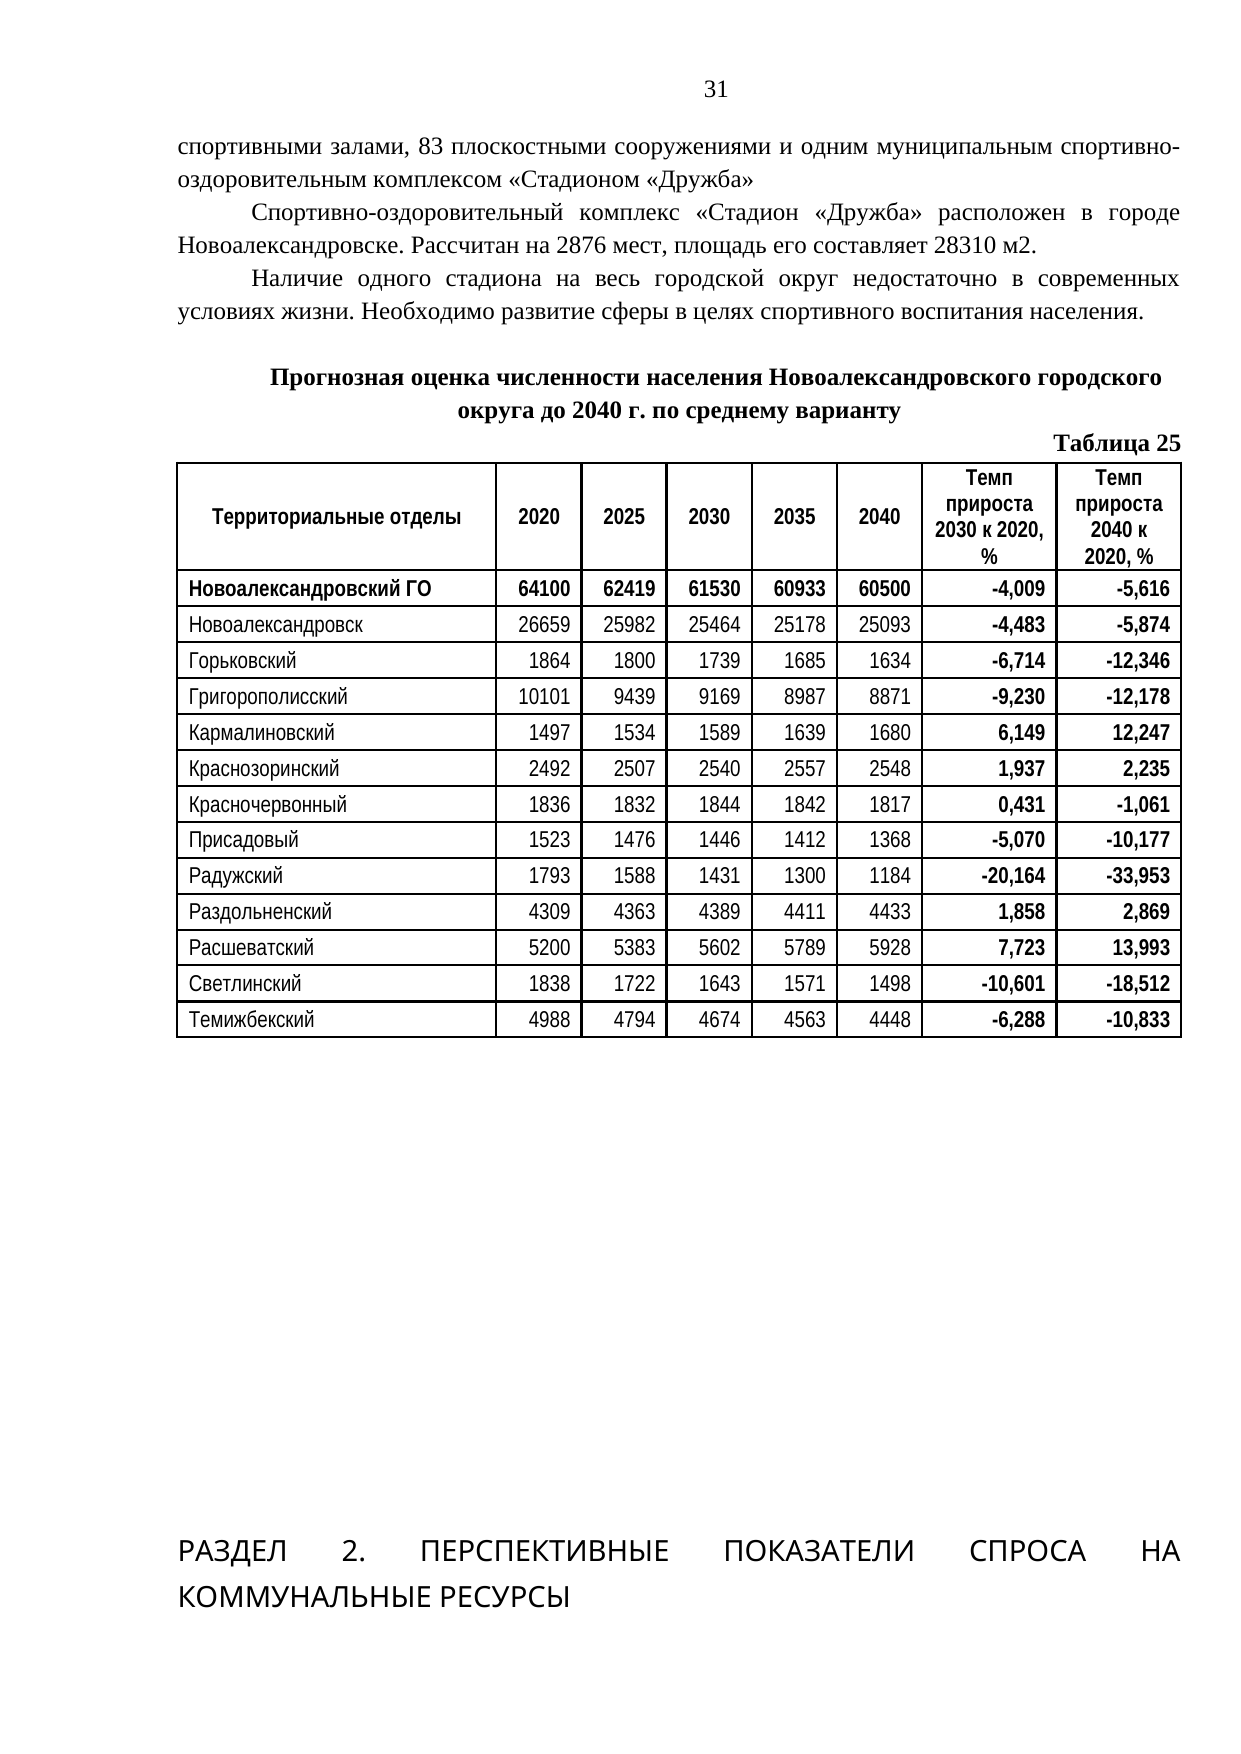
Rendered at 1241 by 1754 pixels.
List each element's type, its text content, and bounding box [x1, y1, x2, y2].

table_cell 1832 [583, 787, 665, 821]
table_header Темп прироста 2030 к 2020, % [923, 464, 1055, 569]
table_cell Темижбекский [178, 1003, 495, 1036]
table_cell -33,953 [1058, 859, 1180, 892]
table_cell 5383 [583, 931, 665, 964]
table_cell 1368 [838, 823, 921, 857]
table_cell 4389 [668, 895, 751, 928]
table_cell 4988 [497, 1003, 580, 1036]
table_cell Новоалександровский ГО [178, 571, 495, 605]
table_cell 5200 [497, 931, 580, 964]
table_cell 1639 [753, 715, 836, 749]
table_cell 2540 [668, 751, 751, 785]
text Спортивно-оздоровительный комплекс «Стадион «Дружба» расположен в городе Новоалександровске. Рассчитан на 2876 мест, площадь его составляет 28310 м2. [177, 197, 1181, 259]
table_cell Кармалиновский [178, 715, 495, 749]
table_cell 1817 [838, 787, 921, 821]
table_cell 1864 [497, 643, 580, 677]
table_cell Расшеватский [178, 931, 495, 964]
table_cell 4411 [753, 895, 836, 928]
table_cell 2,235 [1058, 751, 1180, 785]
table_cell Новоалександровск [178, 607, 495, 641]
table_cell -10,177 [1058, 823, 1180, 857]
table_cell -18,512 [1058, 966, 1180, 1000]
table_cell Краснозоринский [178, 751, 495, 785]
table_header 2020 [497, 464, 580, 569]
table_cell -5,874 [1058, 607, 1180, 641]
table_cell -6,714 [923, 643, 1055, 677]
table_cell -1,061 [1058, 787, 1180, 821]
table_cell 1739 [668, 643, 751, 677]
table_header Территориальные отделы [178, 464, 495, 569]
table_cell 1,937 [923, 751, 1055, 785]
table_cell 1300 [753, 859, 836, 892]
table_cell 1838 [497, 966, 580, 1000]
table_cell 13,993 [1058, 931, 1180, 964]
table_cell 8871 [838, 679, 921, 713]
text Прогнозная оценка численности населения Новоалександровского городского округа до 2040 г. по среднему варианту [177, 362, 1181, 424]
table_cell 6,149 [923, 715, 1055, 749]
table_cell 60933 [753, 571, 836, 605]
table_cell -10,833 [1058, 1003, 1180, 1036]
table_cell 8987 [753, 679, 836, 713]
table_cell 1844 [668, 787, 751, 821]
table_cell Красночервонный [178, 787, 495, 821]
table_cell 1412 [753, 823, 836, 857]
table_header 2040 [838, 464, 921, 569]
table_cell -20,164 [923, 859, 1055, 892]
table_cell Григорополисский [178, 679, 495, 713]
table_cell 1685 [753, 643, 836, 677]
table_cell 9439 [583, 679, 665, 713]
table_cell 4794 [583, 1003, 665, 1036]
table_cell 4309 [497, 895, 580, 928]
table_cell 12,247 [1058, 715, 1180, 749]
table_cell 1498 [838, 966, 921, 1000]
table_cell -5,070 [923, 823, 1055, 857]
table_cell Радужский [178, 859, 495, 892]
table_cell 4448 [838, 1003, 921, 1036]
table_cell 60500 [838, 571, 921, 605]
table_cell 5602 [668, 931, 751, 964]
table_cell -4,483 [923, 607, 1055, 641]
table_cell 4363 [583, 895, 665, 928]
table_cell -12,346 [1058, 643, 1180, 677]
table_cell 1722 [583, 966, 665, 1000]
table_cell 1446 [668, 823, 751, 857]
table_cell -12,178 [1058, 679, 1180, 713]
table_cell 1523 [497, 823, 580, 857]
table_cell 1476 [583, 823, 665, 857]
table_cell 1497 [497, 715, 580, 749]
text РАЗДЕЛ 2. ПЕРСПЕКТИВНЫЕ ПОКАЗАТЕЛИ СПРОСА НА КОММУНАЛЬНЫЕ РЕСУРСЫ [177, 1531, 1181, 1616]
table_cell 1571 [753, 966, 836, 1000]
table_cell 2,869 [1058, 895, 1180, 928]
table_cell -10,601 [923, 966, 1055, 1000]
table_cell 64100 [497, 571, 580, 605]
table_cell 26659 [497, 607, 580, 641]
table_cell 2557 [753, 751, 836, 785]
table_cell 1,858 [923, 895, 1055, 928]
table_cell 1589 [668, 715, 751, 749]
table_cell 2548 [838, 751, 921, 785]
table_header 2035 [753, 464, 836, 569]
table_cell 25178 [753, 607, 836, 641]
table_cell 10101 [497, 679, 580, 713]
table_cell 1634 [838, 643, 921, 677]
table_cell -9,230 [923, 679, 1055, 713]
text Наличие одного стадиона на весь городской округ недостаточно в современных условиях жизни. Необходимо развитие сферы в целях спортивного воспитания населения. [177, 263, 1181, 325]
table_cell -4,009 [923, 571, 1055, 605]
table_cell 1793 [497, 859, 580, 892]
table_cell 1680 [838, 715, 921, 749]
table_cell 1836 [497, 787, 580, 821]
table_cell 7,723 [923, 931, 1055, 964]
table_cell 25464 [668, 607, 751, 641]
table_cell 25982 [583, 607, 665, 641]
table_header 2025 [583, 464, 665, 569]
table_cell 4433 [838, 895, 921, 928]
table_cell 5928 [838, 931, 921, 964]
table_cell 4563 [753, 1003, 836, 1036]
table_cell 5789 [753, 931, 836, 964]
text Таблица 25 [177, 428, 1181, 457]
table_cell 1431 [668, 859, 751, 892]
table_cell 1842 [753, 787, 836, 821]
table_cell 2507 [583, 751, 665, 785]
table_cell 1184 [838, 859, 921, 892]
table_cell 0,431 [923, 787, 1055, 821]
table_cell 9169 [668, 679, 751, 713]
table_cell 25093 [838, 607, 921, 641]
table_cell 4674 [668, 1003, 751, 1036]
table_cell 1534 [583, 715, 665, 749]
table_header 2030 [668, 464, 751, 569]
table_cell Горьковский [178, 643, 495, 677]
table_cell 1643 [668, 966, 751, 1000]
table_cell 1800 [583, 643, 665, 677]
table_cell -5,616 [1058, 571, 1180, 605]
table_cell 62419 [583, 571, 665, 605]
table_cell Раздольненский [178, 895, 495, 928]
table_cell 61530 [668, 571, 751, 605]
table_cell -6,288 [923, 1003, 1055, 1036]
table_header Темп прироста 2040 к 2020, % [1058, 464, 1180, 569]
table_cell Присадовый [178, 823, 495, 857]
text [177, 131, 1181, 193]
table_cell 1588 [583, 859, 665, 892]
table_cell 2492 [497, 751, 580, 785]
table_cell Светлинский [178, 966, 495, 1000]
